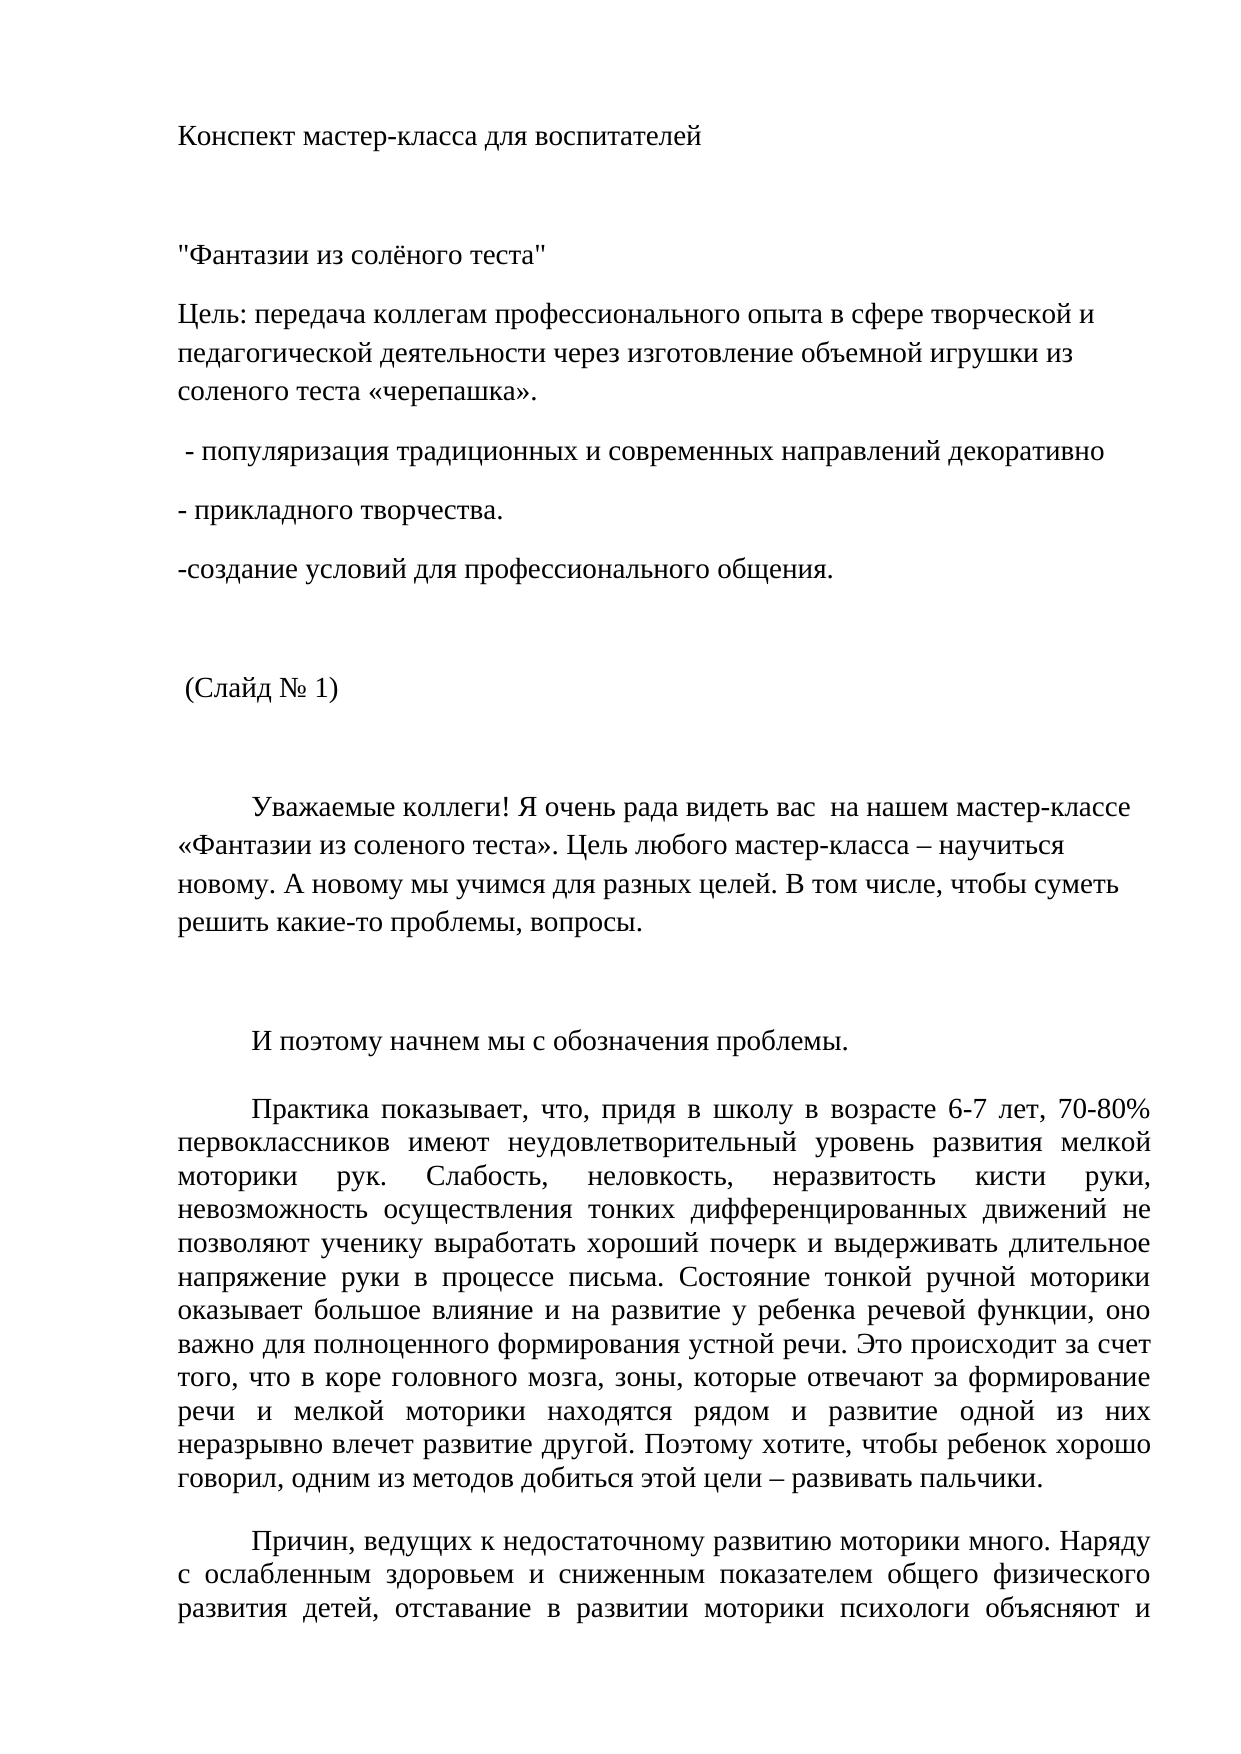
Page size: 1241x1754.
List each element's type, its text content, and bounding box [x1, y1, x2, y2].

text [177, 1523, 1152, 1623]
text Уважаемые коллеги! Я очень рада видеть вас на нашем мастер-классе «Фантазии из соленого теста». Цель любого мастер-класса – научиться новому. А новому мы учимся для разных целей. В том числе, чтобы суметь решить какие-то проблемы, вопросы. [177, 789, 1152, 938]
text - популяризация традиционных и современных направлений декоративно [177, 433, 1152, 466]
text "Фантазии из солёного теста" [177, 237, 1152, 270]
text Практика показывает, что, придя в школу в возрасте 6-7 лет, 70-80% первоклассников имеют неудовлетворительный уровень развития мелкой моторики рук. Слабость, неловкость, неразвитость кисти руки, невозможность осуществления тонких дифференцированных движений не позволяют ученику выработать хороший почерк и выдерживать длительное напряжение руки в процессе письма. Состояние тонкой ручной моторики оказывает большое влияние и на развитие у ребенка речевой функции, оно важно для полноценного формирования устной речи. Это происходит за счет того, что в коре головного мозга, зоны, которые отвечают за формирование речи и мелкой моторики находятся рядом и развитие одной из них неразрывно влечет развитие другой. Поэтому хотите, чтобы ребенок хорошо говорил, одним из методов добиться этой цели – развивать пальчики. [177, 1091, 1152, 1493]
text -создание условий для профессионального общения. [177, 551, 1152, 585]
text (Слайд № 1) [177, 670, 1152, 704]
text Конспект мастер-класса для воспитателей [177, 118, 1152, 152]
text И поэтому начнем мы с обозначения проблемы. [177, 1023, 1152, 1057]
text - прикладного творчества. [177, 492, 1152, 526]
text Цель: передача коллегам профессионального опыта в сфере творческой и педагогической деятельности через изготовление объемной игрушки из соленого теста «черепашка». [177, 296, 1152, 407]
